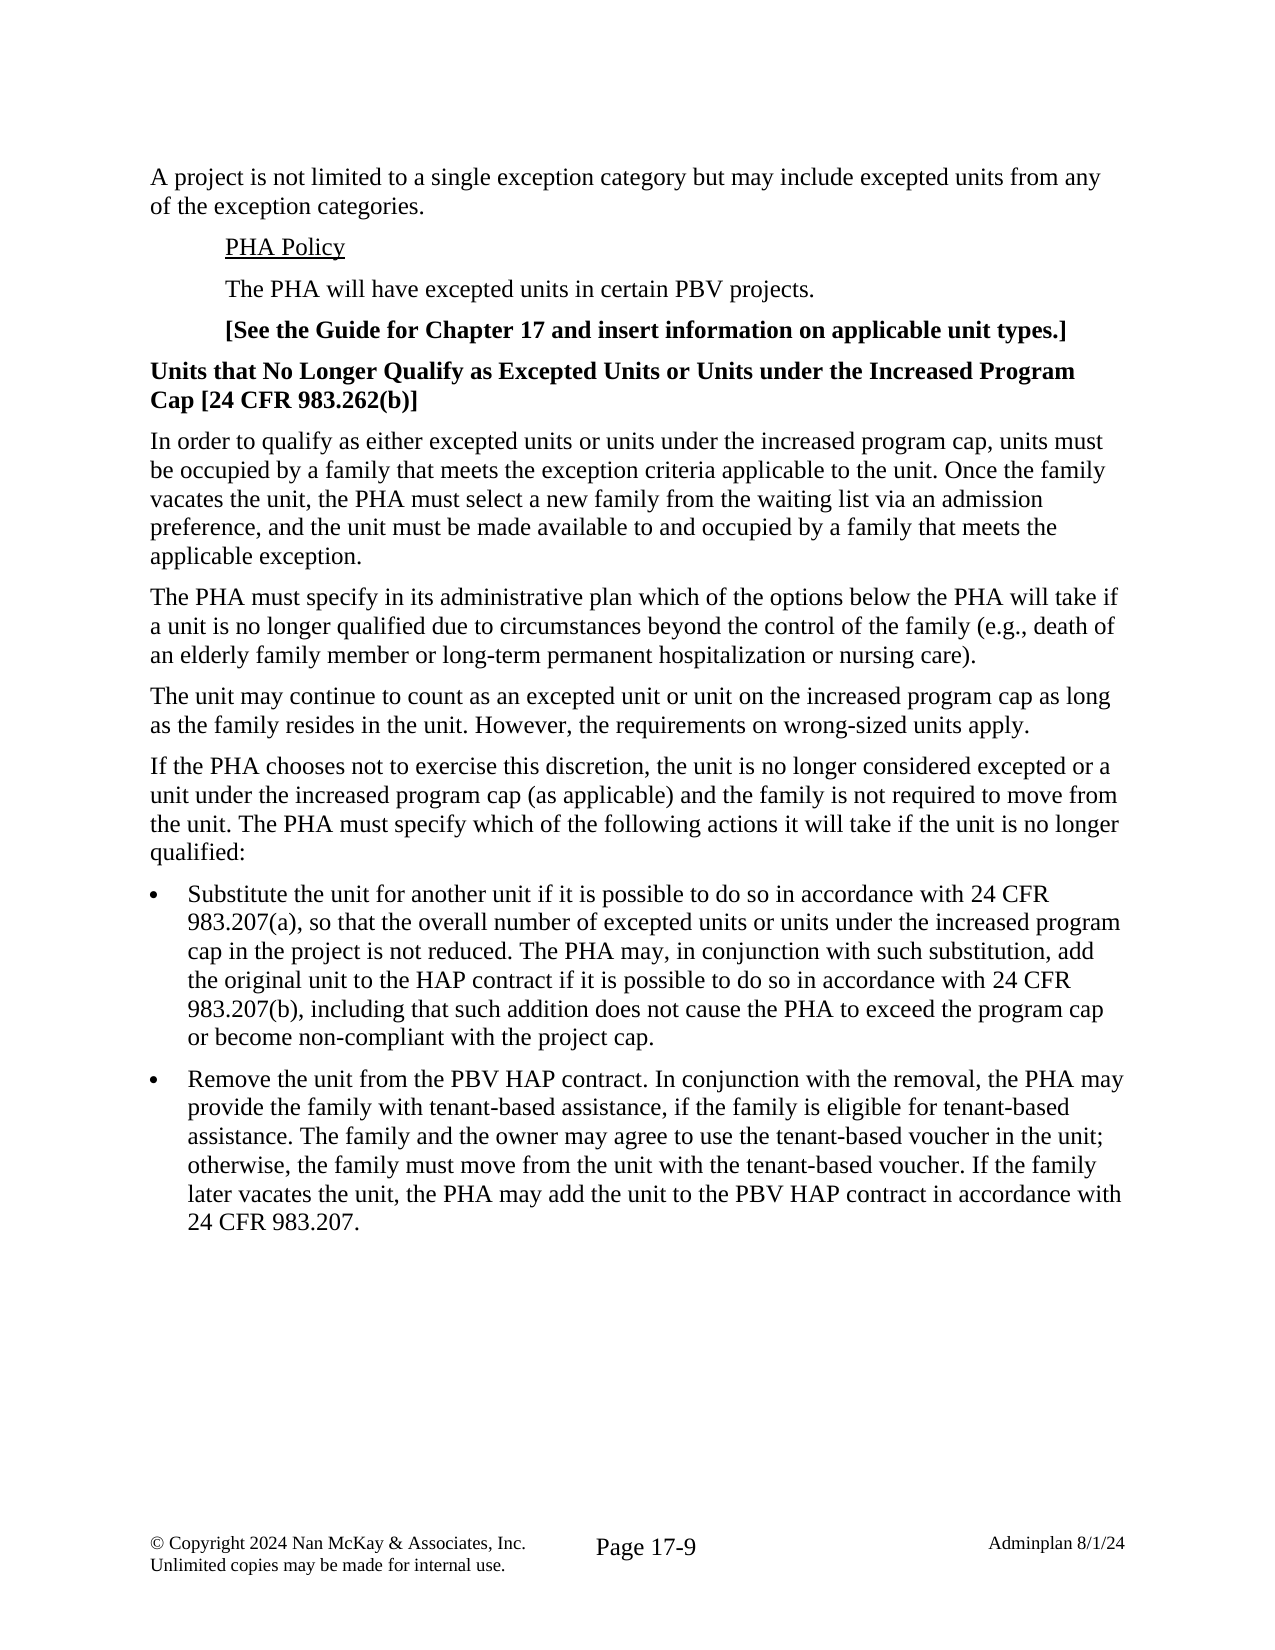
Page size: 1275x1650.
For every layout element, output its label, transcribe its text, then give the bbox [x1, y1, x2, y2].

text In order to qualify as either excepted units or units under the increased program cap, units must be occupied by a family that meets the exception criteria applicable to the unit. Once the family vacates the unit, the PHA must select a new family from the waiting list via an admission preference, and the unit must be made available to and occupied by a family that meets the applicable exception. [150, 426, 1125, 570]
text [See the Guide for Chapter 17 and insert information on applicable unit types.] [225, 315, 1125, 344]
text If the PHA chooses not to exercise this discretion, the unit is no longer considered excepted or a unit under the increased program cap (as applicable) and the family is not required to move from the unit. The PHA must specify which of the following actions it will take if the unit is no longer qualified: [150, 751, 1125, 866]
text The unit may continue to count as an excepted unit or unit on the increased program cap as long as the family resides in the unit. However, the requirements on wrong-sized units apply. [150, 681, 1125, 739]
text Units that No Longer Qualify as Excepted Units or Units under the Increased Program Cap [24 CFR 983.262(b)] [150, 356, 1125, 414]
list Remove the unit from the PBV HAP contract. In conjunction with the removal, the PHA may provide the family with tenant-based assistance, if the family is eligible for tenant-based assistance. The family and the owner may agree to use the tenant-based voucher in the unit; otherwise, the family must move from the unit with the tenant-based voucher. If the family later vacates the unit, the PHA may add the unit to the PBV HAP contract in accordance with 24 CFR 983.207. [150, 1064, 1125, 1236]
text The PHA must specify in its administrative plan which of the options below the PHA will take if a unit is no longer qualified due to circumstances beyond the control of the family (e.g., death of an elderly family member or long-term permanent hospitalization or nursing care). [150, 582, 1125, 669]
list PHA Policy [225, 232, 1125, 261]
list Substitute the unit for another unit if it is possible to do so in accordance with 24 CFR 983.207(a), so that the overall number of excepted units or units under the increased program cap in the project is not reduced. The PHA may, in conjunction with such substitution, add the original unit to the HAP contract if it is possible to do so in accordance with 24 CFR 983.207(b), including that such addition does not cause the PHA to exceed the program cap or become non-compliant with the project cap. [150, 879, 1125, 1051]
text A project is not limited to a single exception category but may include excepted units from any of the exception categories. [150, 162, 1125, 220]
text The PHA will have excepted units in certain PBV projects. [225, 274, 1125, 302]
